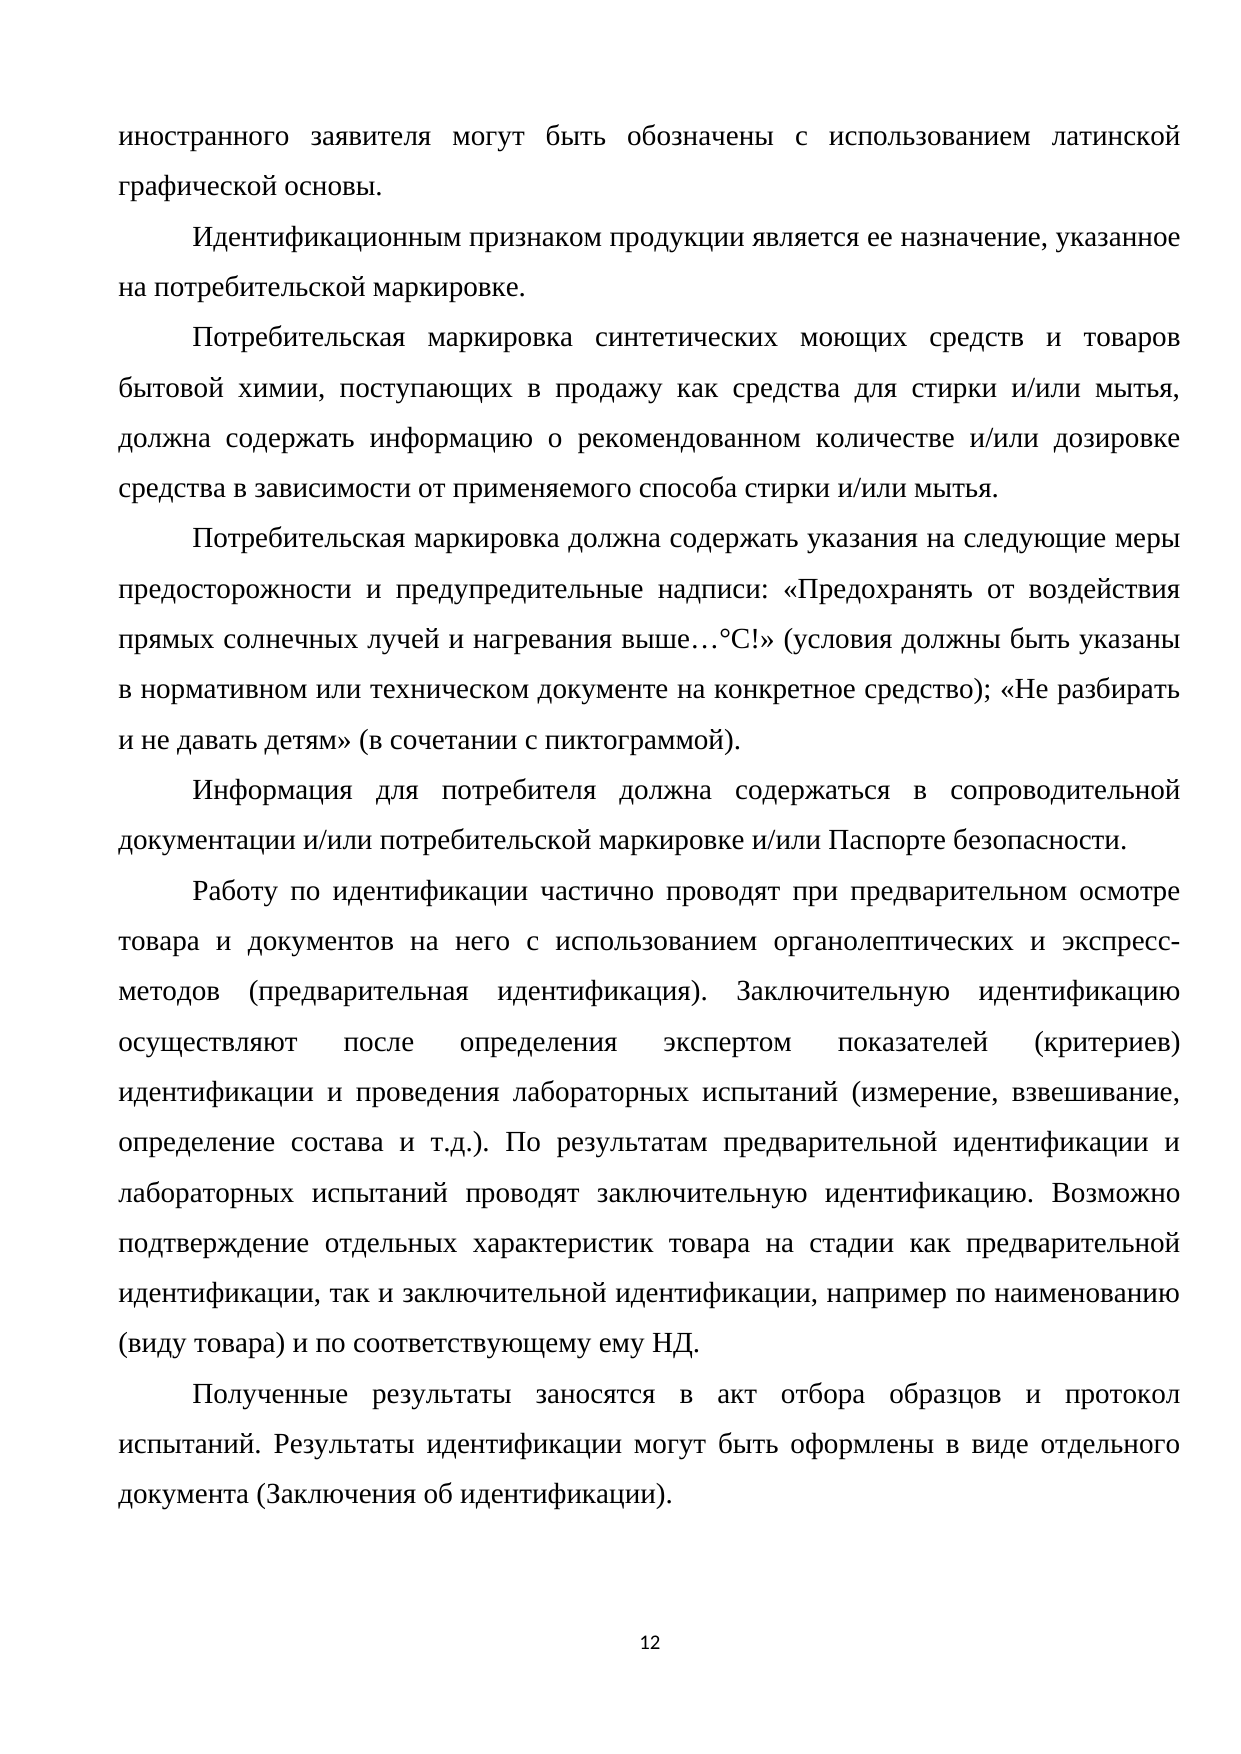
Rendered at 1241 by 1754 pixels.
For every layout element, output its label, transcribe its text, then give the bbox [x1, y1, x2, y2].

text Потребительская маркировка должна содержать указания на следующие меры предосторожности и предупредительные надписи: «Предохранять от воздействия прямых солнечных лучей и нагревания выше…°С!» (условия должны быть указаны в нормативном или техническом документе на конкретное средство); «Не разбирать и не давать детям» (в сочетании с пиктограммой). [118, 521, 1181, 755]
text Информация для потребителя должна содержаться в сопроводительной документации и/или потребительской маркировке и/или Паспорте безопасности. [118, 772, 1181, 856]
text Полученные результаты заносятся в акт отбора образцов и протокол испытаний. Результаты идентификации могут быть оформлены в виде отдельного документа (Заключения об идентификации). [118, 1376, 1181, 1510]
text Идентификационным признаком продукции является ее назначение, указанное на потребительской маркировке. [118, 219, 1181, 303]
text Потребительская маркировка синтетических моющих средств и товаров бытовой химии, поступающих в продажу как средства для стирки и/или мытья, должна содержать информацию о рекомендованном количестве и/или дозировке средства в зависимости от применяемого способа стирки и/или мытья. [118, 319, 1181, 504]
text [118, 118, 1181, 202]
text Работу по идентификации частично проводят при предварительном осмотре товара и документов на него с использованием органолептических и экспресс-методов (предварительная идентификация). Заключительную идентификацию осуществляют после определения экспертом показателей (критериев) идентификации и проведения лабораторных испытаний (измерение, взвешивание, определение состава и т.д.). По результатам предварительной идентификации и лабораторных испытаний проводят заключительную идентификацию. Возможно подтверждение отдельных характеристик товара на стадии как предварительной идентификации, так и заключительной идентификации, например по наименованию (виду товара) и по соответствующему ему НД. [118, 873, 1181, 1359]
